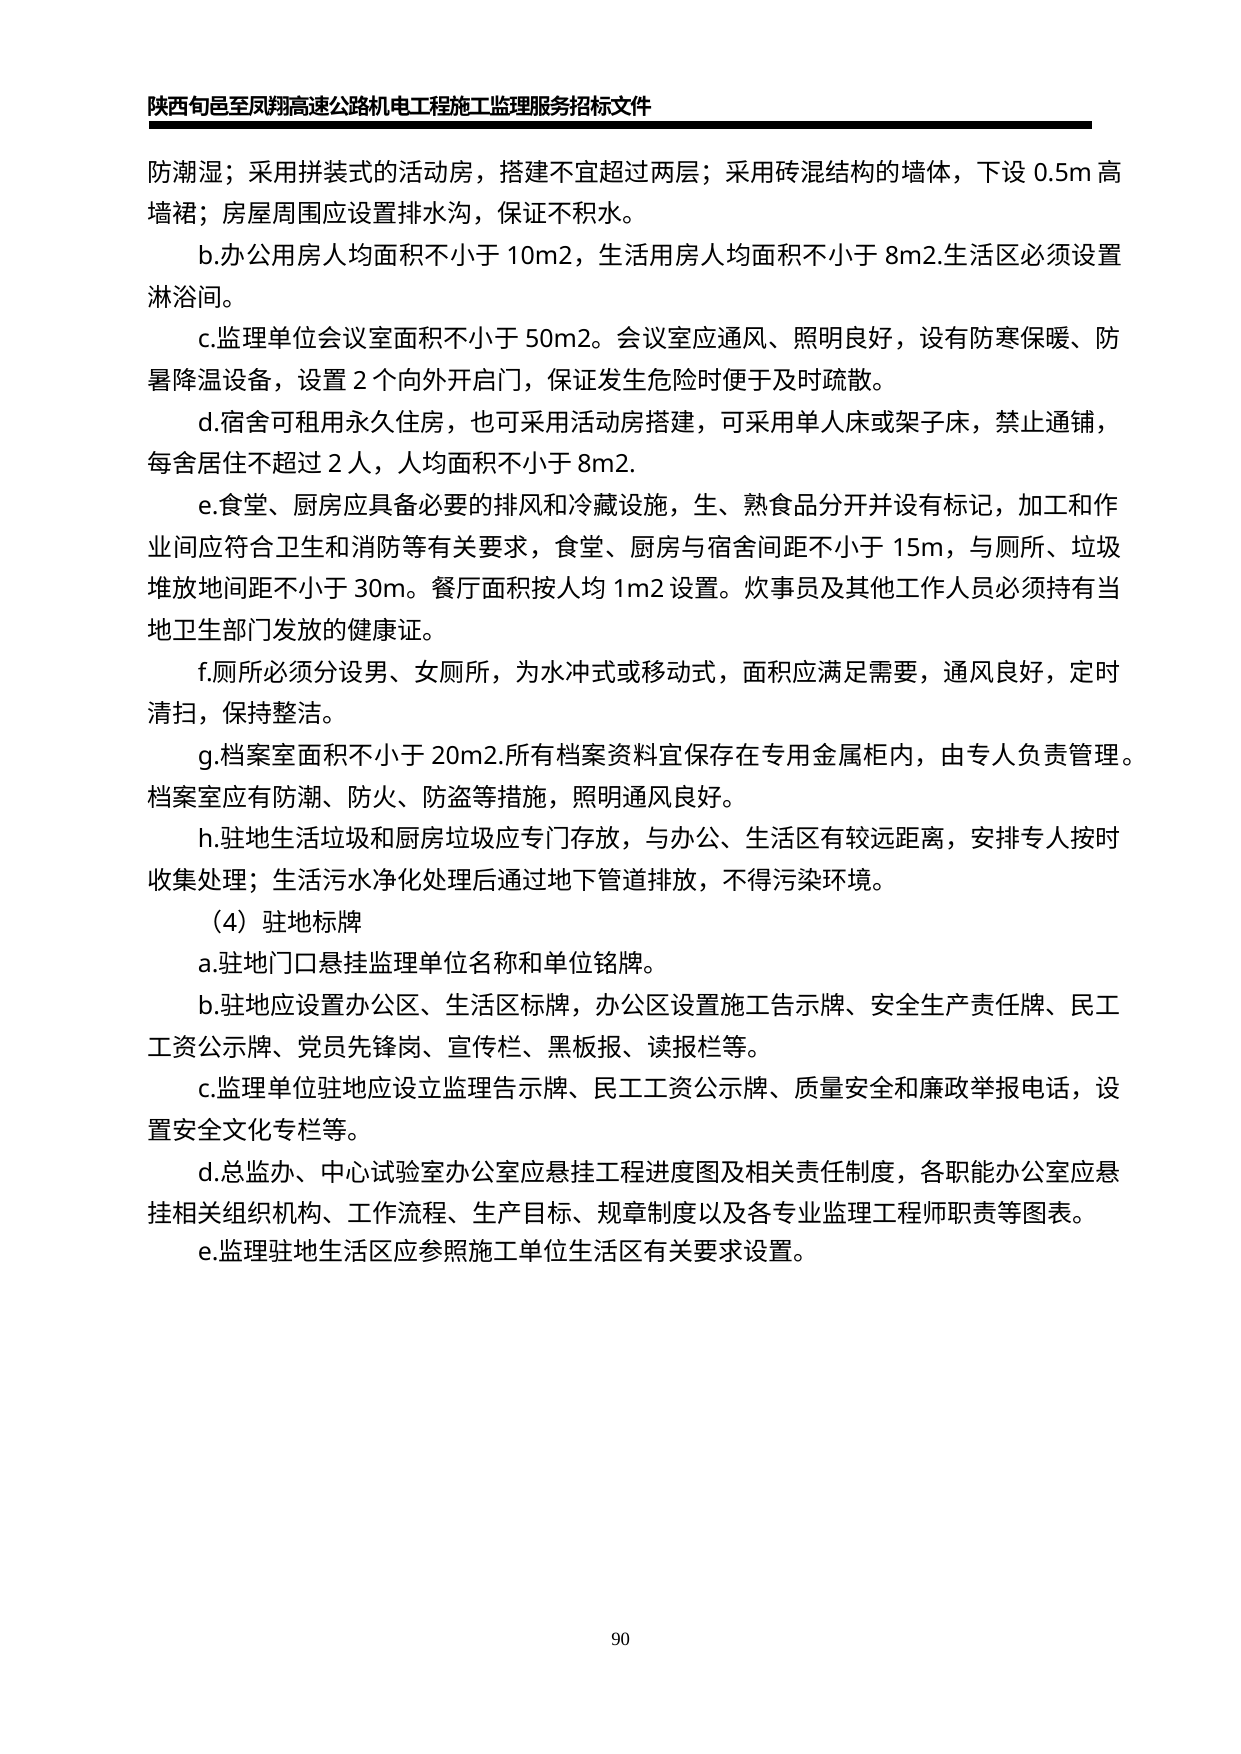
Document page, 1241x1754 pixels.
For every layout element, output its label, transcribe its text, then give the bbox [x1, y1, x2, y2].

text b.驻地应设置办公区、生活区标牌，办公区设置施工告示牌、安全生产责任牌、民工工资公示牌、党员先锋岗、宣传栏、黑板报、读报栏等。 [148, 981, 1122, 1064]
text d.宿舍可租用永久住房，也可采用活动房搭建，可采用单人床或架子床，禁止通铺，每舍居住不超过2人，人均面积不小于8m2. [148, 398, 1122, 481]
text f.厕所必须分设男、女厕所，为水冲式或移动式，面积应满足需要，通风良好，定时清扫，保持整洁。 [148, 648, 1122, 731]
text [148, 148, 1122, 231]
text a.驻地门口悬挂监理单位名称和单位铭牌。 [148, 939, 1122, 981]
text g.档案室面积不小于20m2.所有档案资料宜保存在专用金属柜内，由专人负责管理。档案室应有防潮、防火、防盗等措施，照明通风良好。 [148, 731, 1122, 814]
text c.监理单位驻地应设立监理告示牌、民工工资公示牌、质量安全和廉政举报电话，设置安全文化专栏等。 [148, 1064, 1122, 1148]
text b.办公用房人均面积不小于10m2，生活用房人均面积不小于8m2.生活区必须设置淋浴间。 [148, 231, 1122, 314]
text h.驻地生活垃圾和厨房垃圾应专门存放，与办公、生活区有较远距离，安排专人按时收集处理；生活污水净化处理后通过地下管道排放，不得污染环境。 [148, 814, 1122, 898]
text d.总监办、中心试验室办公室应悬挂工程进度图及相关责任制度，各职能办公室应悬挂相关组织机构、工作流程、生产目标、规章制度以及各专业监理工程师职责等图表。 [148, 1148, 1122, 1231]
text e.食堂、厨房应具备必要的排风和冷藏设施，生、熟食品分开并设有标记，加工和作业间应符合卫生和消防等有关要求，食堂、厨房与宿舍间距不小于15m，与厕所、垃圾堆放地间距不小于30m。餐厅面积按人均1m2设置。炊事员及其他工作人员必须持有当地卫生部门发放的健康证。 [148, 481, 1122, 648]
text （4）驻地标牌 [148, 898, 1122, 939]
text c.监理单位会议室面积不小于50m2。会议室应通风、照明良好，设有防寒保暖、防暑降温设备，设置2个向外开启门，保证发生危险时便于及时疏散。 [148, 314, 1122, 398]
text e.监理驻地生活区应参照施工单位生活区有关要求设置。 [148, 1231, 1122, 1267]
